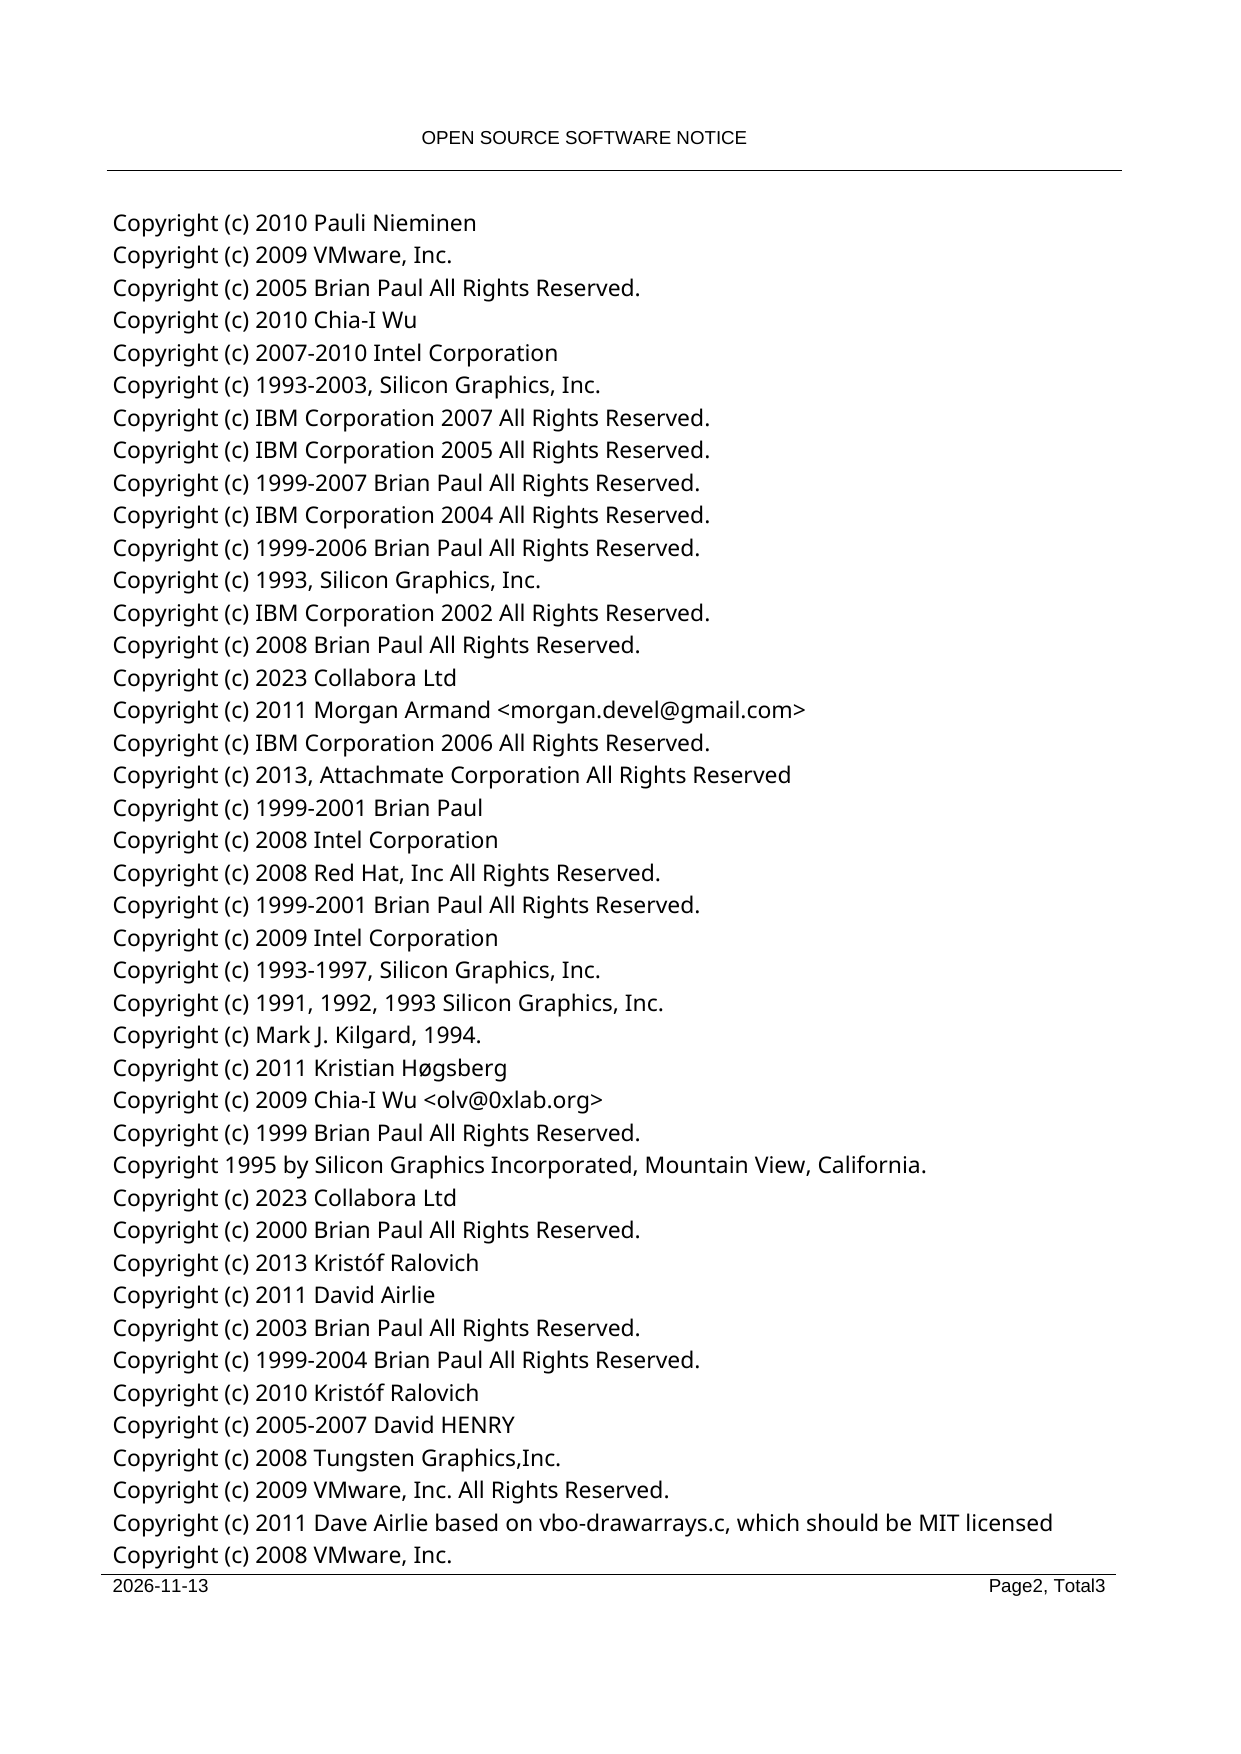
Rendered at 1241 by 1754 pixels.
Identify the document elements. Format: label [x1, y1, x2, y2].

text [112, 206, 1128, 1571]
